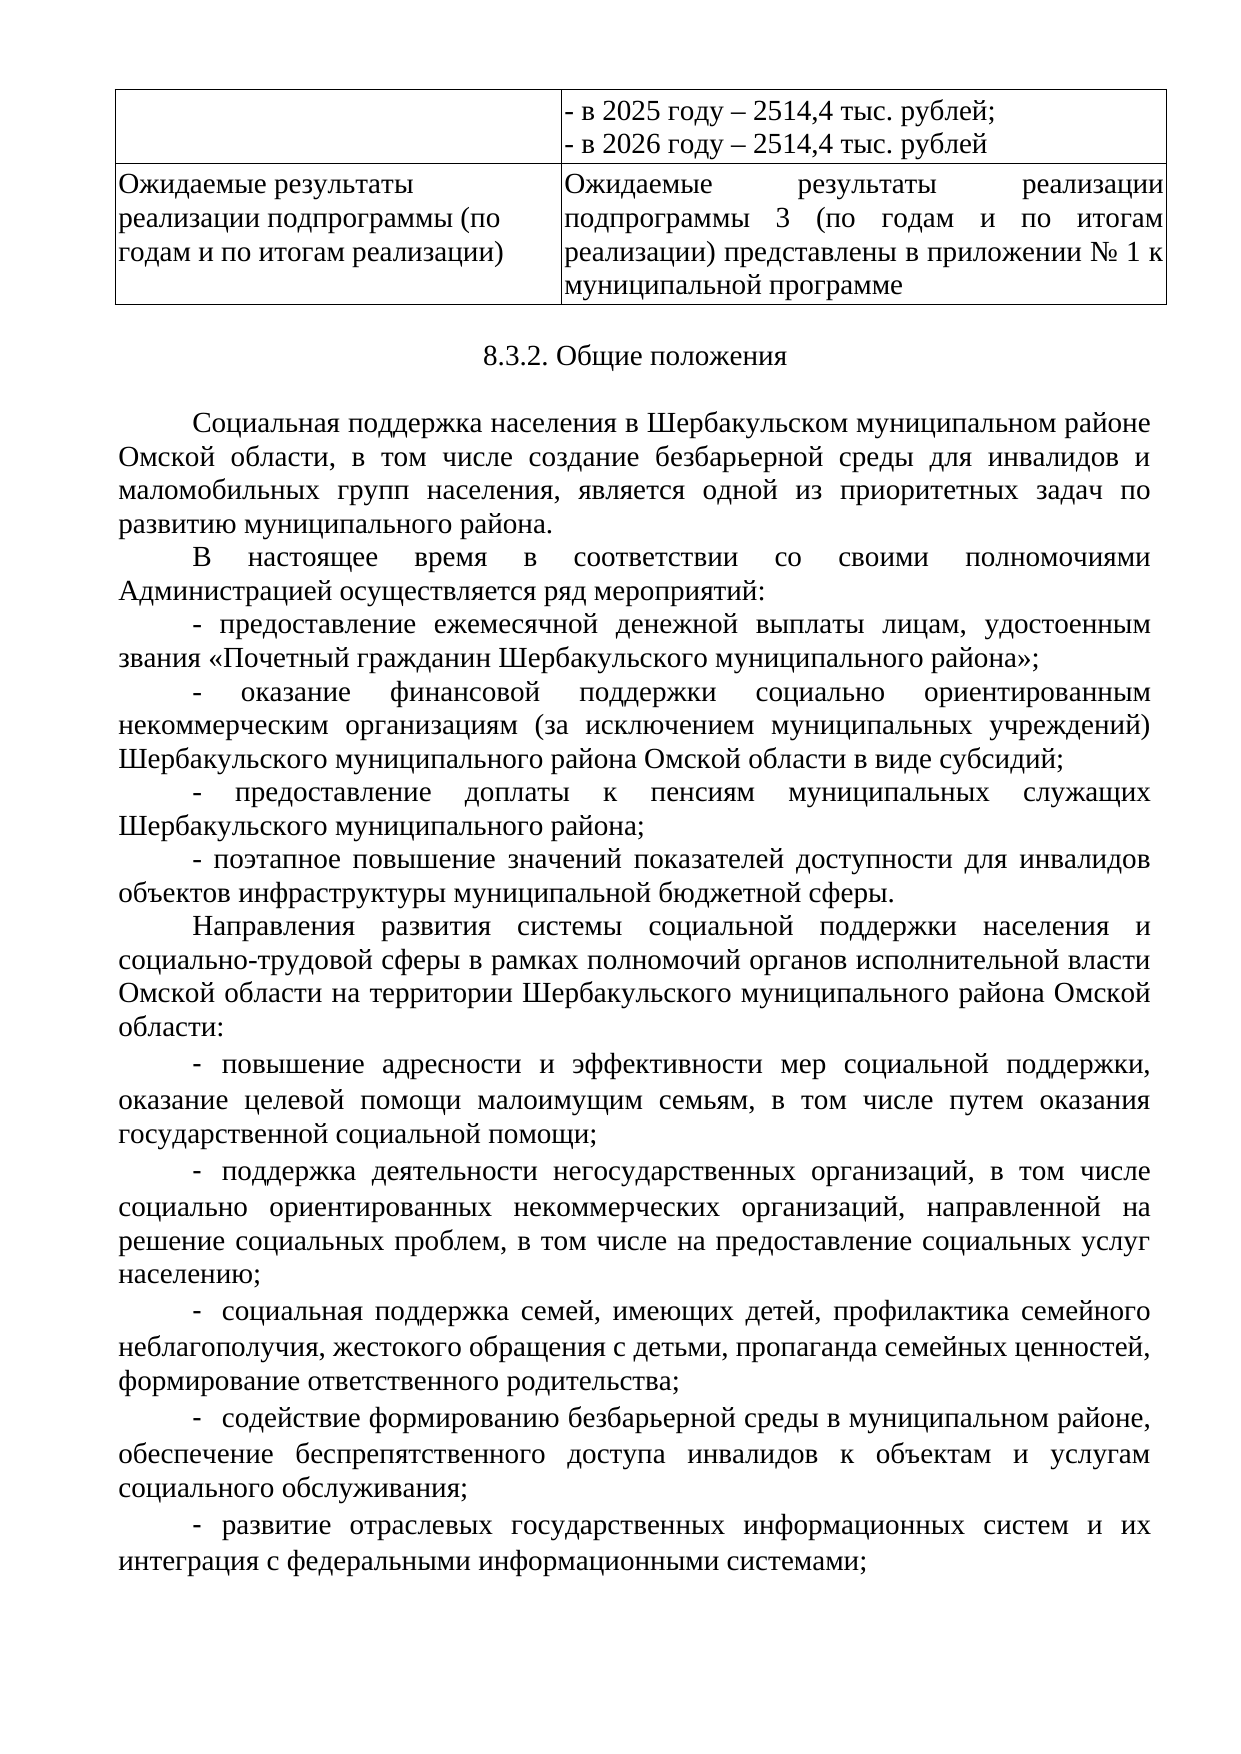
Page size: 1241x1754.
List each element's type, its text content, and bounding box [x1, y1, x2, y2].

text - предоставление ежемесячной денежной выплаты лицам, удостоенным звания «Почетный гражданин Шербакульского муниципального района»; [118, 607, 1152, 674]
text - оказание финансовой поддержки социально ориентированным некоммерческим организациям (за исключением муниципальных учреждений) Шербакульского муниципального района Омской области в виде субсидий; [118, 674, 1152, 774]
text 8.3.2. Общие положения [118, 338, 1152, 372]
text Социальная поддержка населения в Шербакульском муниципальном районе Омской области, в том числе создание безбарьерной среды для инвалидов и маломобильных групп населения, является одной из приоритетных задач по развитию муниципального района. [118, 405, 1152, 539]
list развитие отраслевых государственных информационных систем и их интеграция с федеральными информационными системами; [118, 1503, 1152, 1576]
list поддержка деятельности негосударственных организаций, в том числе социально ориентированных некоммерческих организаций, направленной на решение социальных проблем, в том числе на предоставление социальных услуг населению; [118, 1149, 1152, 1290]
list содействие формированию безбарьерной среды в муниципальном районе, обеспечение беспрепятственного доступа инвалидов к объектам и услугам социального обслуживания; [118, 1396, 1152, 1503]
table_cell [562, 90, 1166, 163]
list повышение адресности и эффективности мер социальной поддержки, оказание целевой помощи малоимущим семьям, в том числе путем оказания государственной социальной помощи; [118, 1043, 1152, 1149]
text - поэтапное повышение значений показателей доступности для инвалидов объектов инфраструктуры муниципальной бюджетной сферы. [118, 841, 1152, 908]
table_cell Ожидаемые результаты реализации подпрограммы (по годам и по итогам реализации) [116, 164, 561, 304]
list социальная поддержка семей, имеющих детей, профилактика семейного неблагополучия, жестокого обращения с детьми, пропаганда семейных ценностей, формирование ответственного родительства; [118, 1290, 1152, 1396]
table_cell Ожидаемые результаты реализации подпрограммы 3 (по годам и по итогам реализации) представлены в приложении № 1 к муниципальной программе [562, 164, 1166, 304]
text Направления развития системы социальной поддержки населения и социально-трудовой сферы в рамках полномочий органов исполнительной власти Омской области на территории Шербакульского муниципального района Омской области: [118, 908, 1152, 1043]
text В настоящее время в соответствии со своими полномочиями Администрацией осуществляется ряд мероприятий: [118, 539, 1152, 607]
text - предоставление доплаты к пенсиям муниципальных служащих Шербакульского муниципального района; [118, 774, 1152, 841]
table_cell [116, 90, 561, 163]
